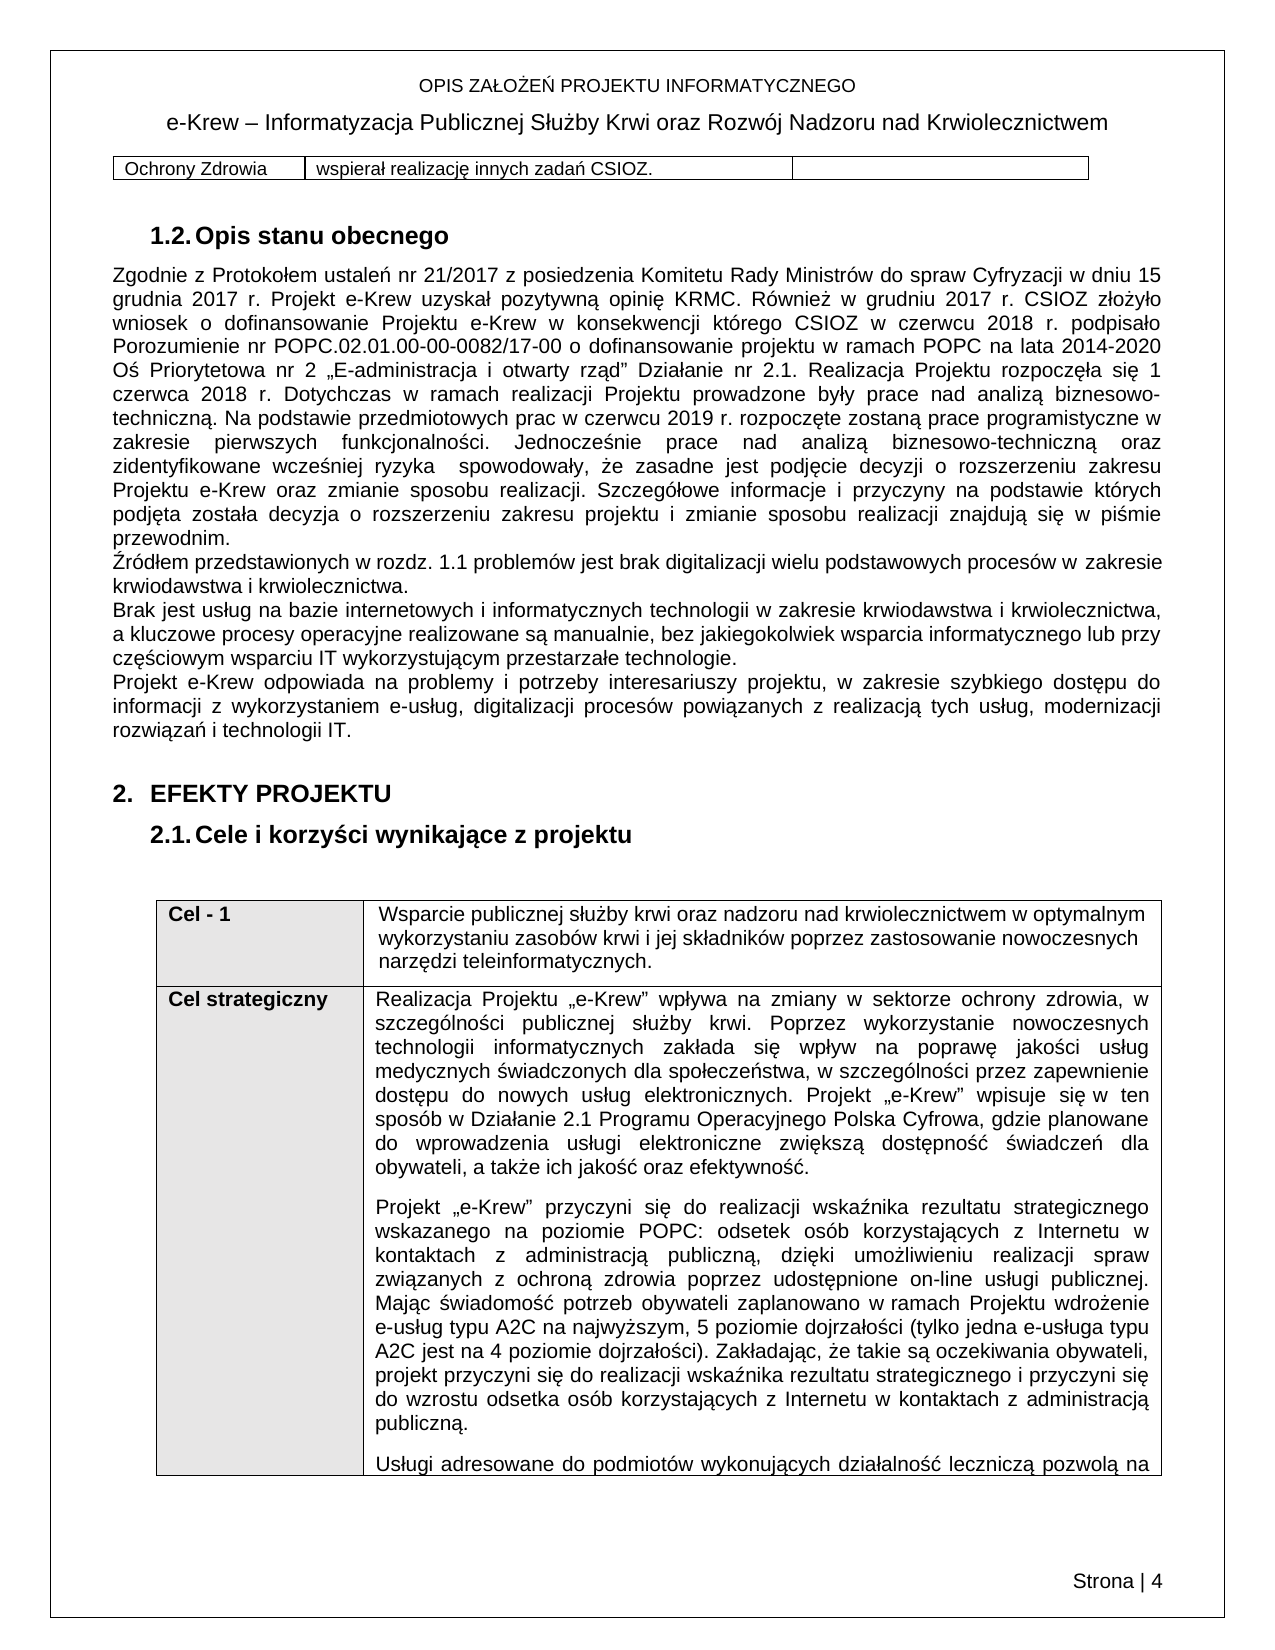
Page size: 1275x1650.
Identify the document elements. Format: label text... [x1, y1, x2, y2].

text Źródłem przedstawionych w rozdz. 1.1 problemów jest brak digitalizacji wielu podstawowych procesów w zakresie krwiodawstwa i krwiolecznictwa. [112, 550, 1162, 598]
subtitle EFEKTY PROJEKTU [112, 779, 1162, 808]
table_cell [306, 157, 792, 179]
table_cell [114, 157, 304, 179]
table_cell Cel strategiczny [157, 987, 363, 1475]
text Brak jest usług na bazie internetowych i informatycznych technologii w zakresie krwiodawstwa i krwiolecznictwa, a kluczowe procesy operacyjne realizowane są manualnie, bez jakiegokolwiek wsparcia informatycznego lub przy częściowym wsparciu IT wykorzystującym przestarzałe technologie. [112, 598, 1162, 670]
text Projekt e-Krew odpowiada na problemy i potrzeby interesariuszy projektu, w zakresie szybkiego dostępu do informacji z wykorzystaniem e-usług, digitalizacji procesów powiązanych z realizacją tych usług, modernizacji rozwiązań i technologii IT. [112, 670, 1162, 742]
text Zgodnie z Protokołem ustaleń nr 21/2017 z posiedzenia Komitetu Rady Ministrów do spraw Cyfryzacji w dniu 15 grudnia 2017 r. Projekt e-Krew uzyskał pozytywną opinię KRMC. Również w grudniu 2017 r. CSIOZ złożyło wniosek o dofinansowanie Projektu e-Krew w konsekwencji którego CSIOZ w czerwcu 2018 r. podpisało Porozumienie nr POPC.02.01.00-00-0082/17-00 o dofinansowanie projektu w ramach POPC na lata 2014-2020 Oś Priorytetowa nr 2 „E-administracja i otwarty rząd” Działanie nr 2.1. Realizacja Projektu rozpoczęła się 1 czerwca 2018 r. Dotychczas w ramach realizacji Projektu prowadzone były prace nad analizą biznesowo-techniczną. Na podstawie przedmiotowych prac w czerwcu 2019 r. rozpoczęte zostaną prace programistyczne w zakresie pierwszych funkcjonalności. Jednocześnie prace nad analizą biznesowo-techniczną oraz zidentyfikowane wcześniej ryzyka spowodowały, że zasadne jest podjęcie decyzji o rozszerzeniu zakresu Projektu e-Krew oraz zmianie sposobu realizacji. Szczegółowe informacje i przyczyny na podstawie których podjęta została decyzja o rozszerzeniu zakresu projektu i zmianie sposobu realizacji znajdują się w piśmie przewodnim. [112, 262, 1162, 550]
subtitle Cele i korzyści wynikające z projektu [150, 820, 1145, 849]
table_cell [364, 987, 1161, 1475]
table_cell 1 [793, 157, 1088, 179]
table_header Wsparcie publicznej służby krwi oraz nadzoru nad krwiolecznictwem w optymalnym wykorzystaniu zasobów krwi i jej składników poprzez zastosowanie nowoczesnych narzędzi teleinformatycznych. [364, 901, 1161, 986]
table_header Cel - 1 [157, 901, 363, 986]
subtitle Opis stanu obecnego [150, 221, 1145, 250]
